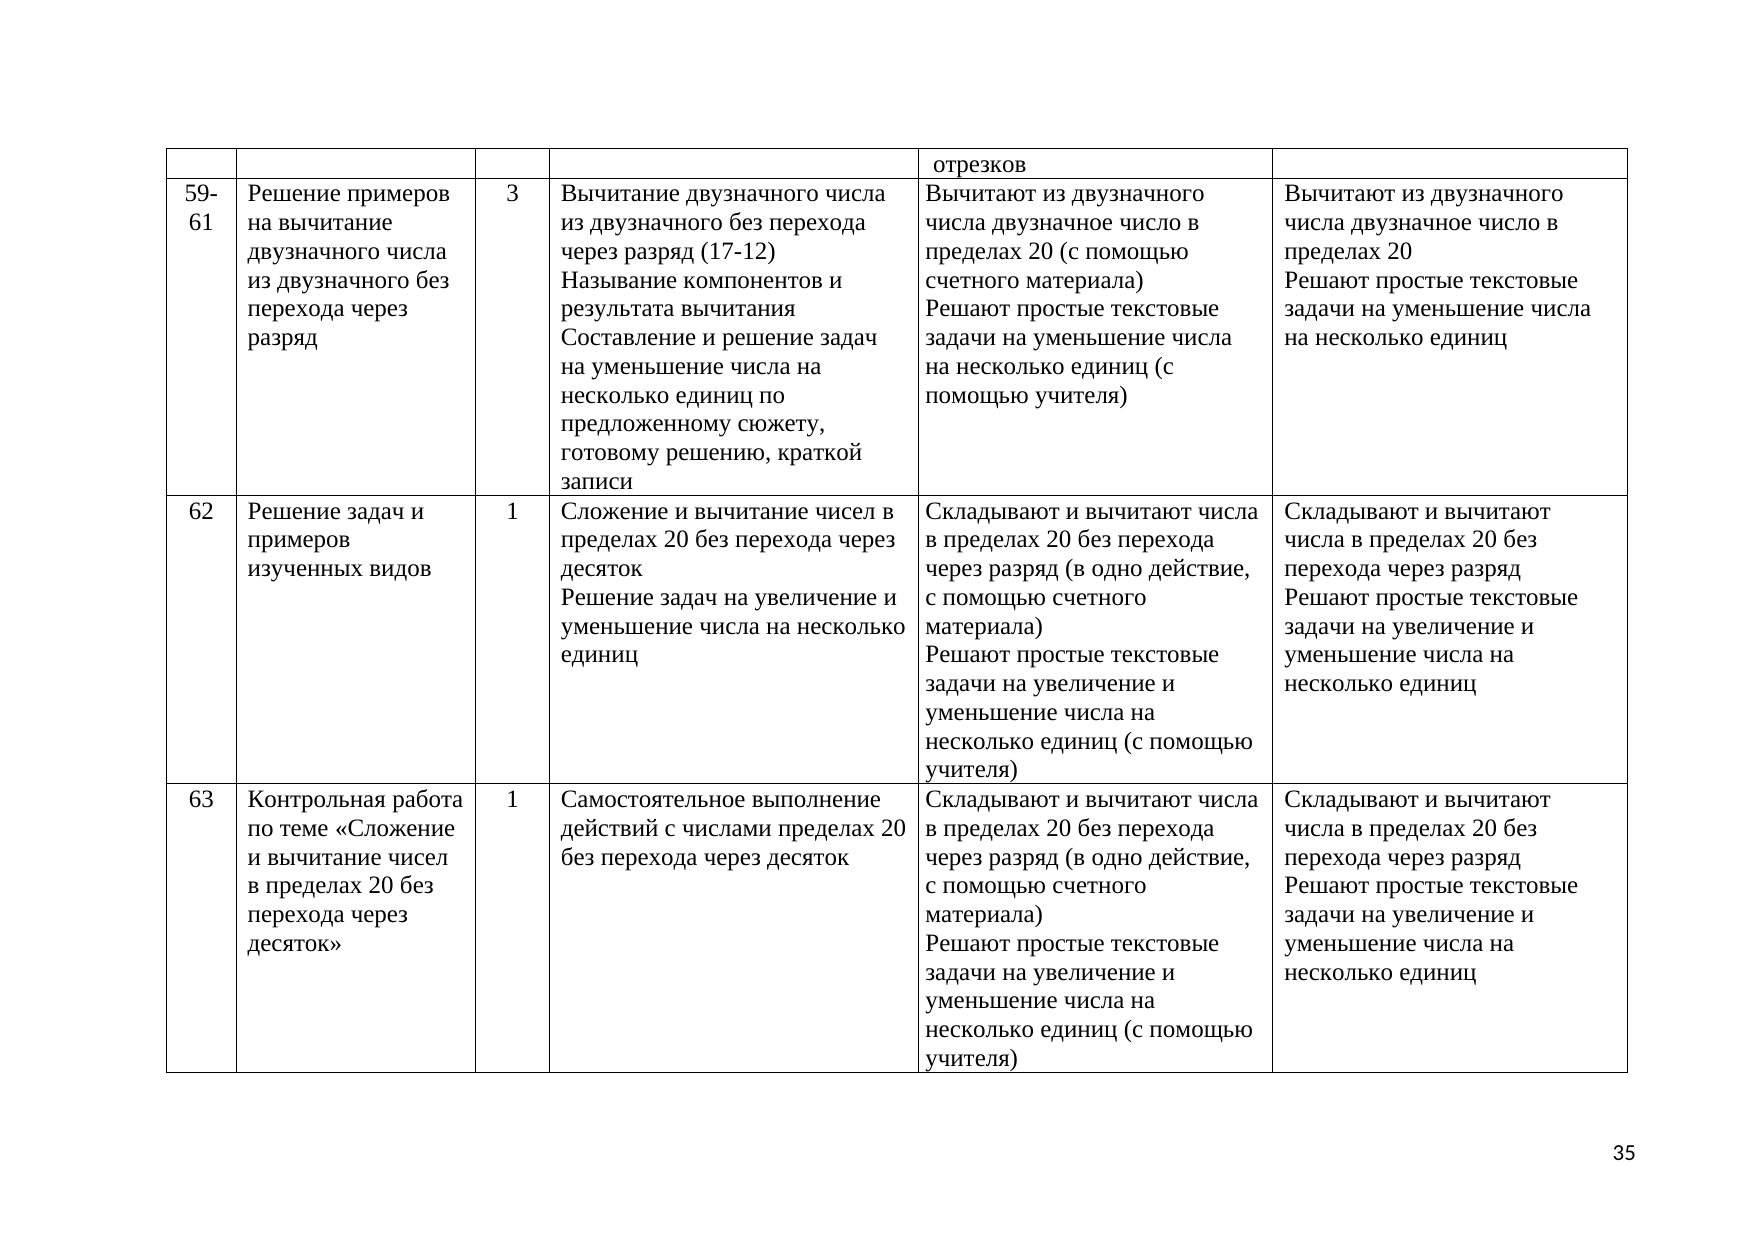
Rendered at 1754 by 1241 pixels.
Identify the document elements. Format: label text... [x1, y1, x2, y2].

table_cell Складывают и вычитают числа в пределах 20 без перехода через разряд Решают простые текстовые задачи на увеличение и уменьшение числа на несколько единиц [1273, 496, 1627, 783]
table_cell 1 [476, 496, 549, 783]
table_cell Вычитают из двузначного числа двузначное число в пределах 20 (с помощью счетного материала) Решают простые текстовые задачи на уменьшение числа на несколько единиц (с помощью учителя) [919, 179, 1272, 495]
table_cell 59-61 [167, 179, 236, 495]
table_cell Вычитают из двузначного числа двузначное число в пределах 20 Решают простые текстовые задачи на уменьшение числа на несколько единиц [1273, 179, 1627, 495]
table_cell 58 [167, 149, 236, 177]
table_cell Складывают и вычитают числа в пределах 20 без перехода через разряд (в одно действие, с помощью счетного материала) Решают простые текстовые задачи на увеличение и уменьшение числа на несколько единиц (с помощью учителя) [919, 496, 1272, 783]
table_cell Складывают и вычитают числа в пределах 20 без перехода через разряд Решают простые текстовые задачи на увеличение и уменьшение числа на несколько единиц [1273, 784, 1627, 1072]
table_cell 3 [476, 179, 549, 495]
table_cell 63 [167, 784, 236, 1072]
table_cell 1 [476, 784, 549, 1072]
table_cell 62 [167, 496, 236, 783]
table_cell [919, 149, 1272, 177]
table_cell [237, 149, 475, 177]
table_cell Решение задач и примеров изученных видов [237, 496, 475, 783]
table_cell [550, 149, 918, 177]
table_cell Контрольная работа по теме «Сложение и вычитание чисел в пределах 20 без перехода через десяток» [237, 784, 475, 1072]
table_cell Сложение и вычитание чисел в пределах 20 без перехода через десяток Решение задач на увеличение и уменьшение числа на несколько единиц [550, 496, 918, 783]
table_cell Самостоятельное выполнение действий с числами пределах 20 без перехода через десяток [550, 784, 918, 1072]
table_cell Вычитание двузначного числа из двузначного без перехода через разряд (17-12) Называние компонентов и результата вычитания Составление и решение задач на уменьшение числа на несколько единиц по предложенному сюжету, готовому решению, краткой записи [550, 179, 918, 495]
table_cell Решение примеров на вычитание двузначного числа из двузначного без перехода через разряд [237, 179, 475, 495]
table_cell Складывают и вычитают числа в пределах 20 без перехода через разряд (в одно действие, с помощью счетного материала) Решают простые текстовые задачи на увеличение и уменьшение числа на несколько единиц (с помощью учителя) [919, 784, 1272, 1072]
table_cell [1273, 149, 1627, 177]
table_cell 1 [476, 149, 549, 177]
